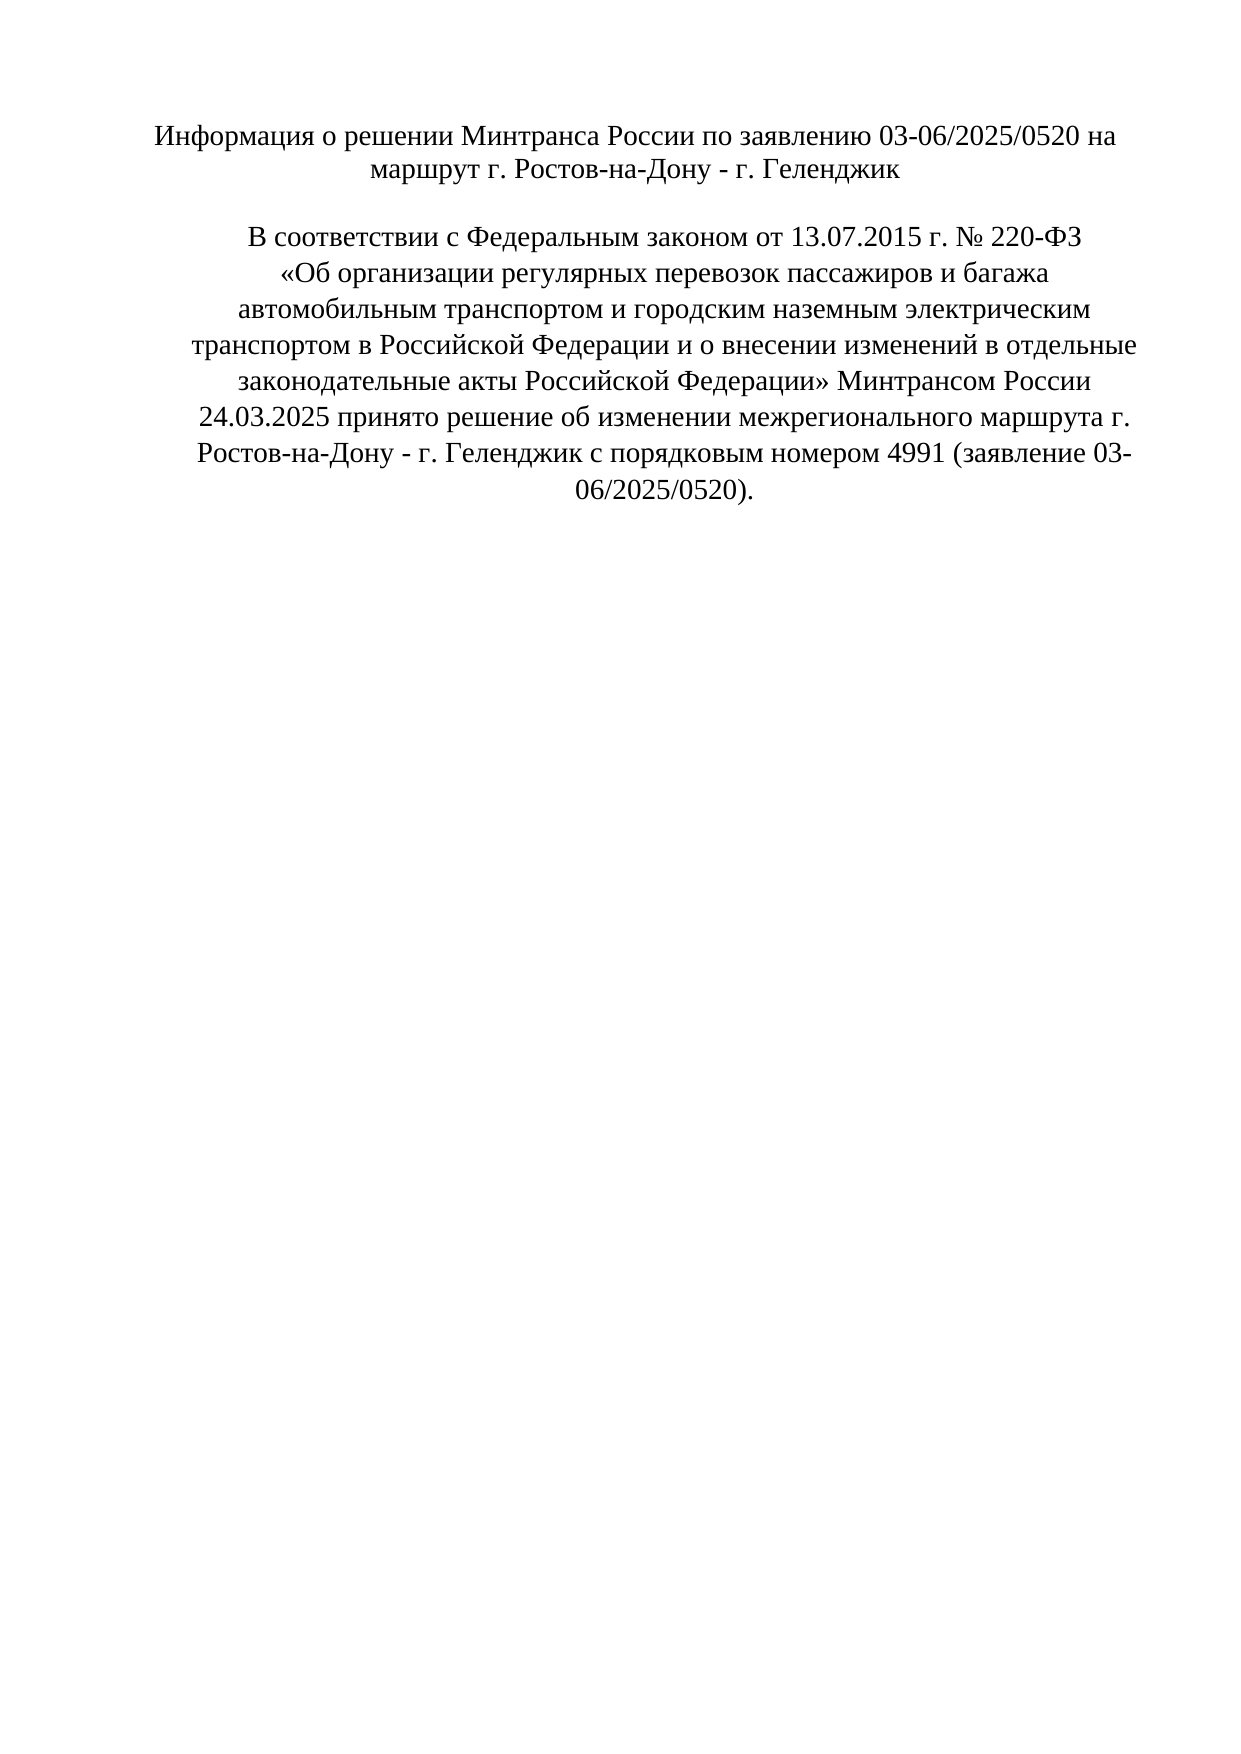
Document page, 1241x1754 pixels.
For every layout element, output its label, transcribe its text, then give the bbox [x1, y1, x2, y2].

text В соответствии с Федеральным законом от 13.07.2015 г. № 220-ФЗ «Об организации регулярных перевозок пассажиров и багажа автомобильным транспортом и городским наземным электрическим транспортом в Российской Федерации и о внесении изменений в отдельные законодательные акты Российской Федерации» Минтрансом России 24.03.2025 принято решение об изменении межрегионального маршрута г. Ростов-на-Дону - г. Геленджик с порядковым номером 4991 (заявление 03-06/2025/0520). [177, 219, 1152, 505]
text Информация о решении Минтранса России по заявлению 03-06/2025/0520 на маршрут г. Ростов-на-Дону - г. Геленджик [118, 118, 1152, 185]
